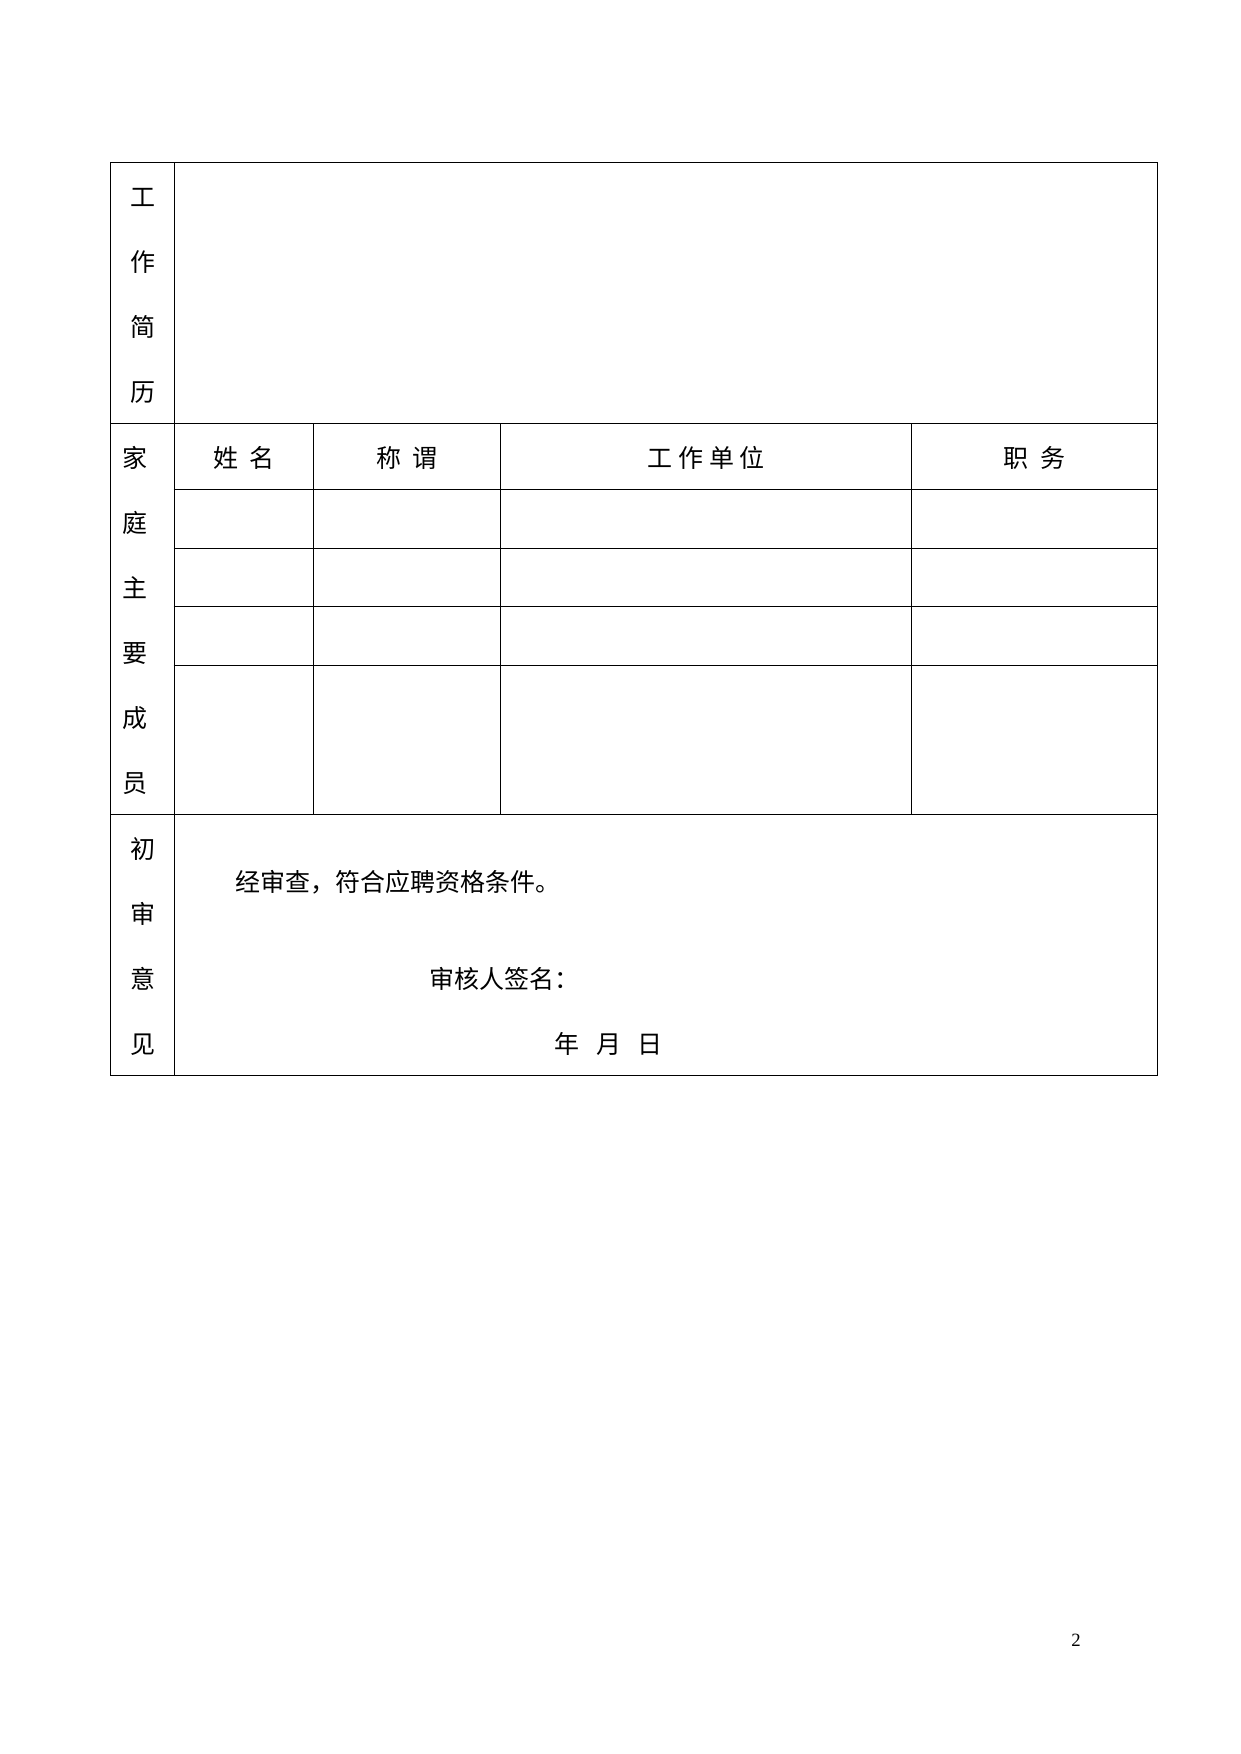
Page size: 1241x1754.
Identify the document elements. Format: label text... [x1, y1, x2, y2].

table_cell [175, 666, 313, 814]
table_cell [314, 549, 500, 606]
table_cell 经审查，符合应聘资格条件。 审核人签名： 年 月 日 [175, 815, 1157, 1075]
table_cell [501, 549, 911, 606]
table_cell [912, 549, 1157, 606]
table_cell [175, 163, 1157, 423]
table_cell [912, 490, 1157, 548]
table_cell 姓 名 [175, 424, 313, 489]
table_cell [501, 490, 911, 548]
table_cell [314, 490, 500, 548]
table_cell [175, 549, 313, 606]
table_cell 工 作 单 位 [501, 424, 911, 489]
table_cell [175, 607, 313, 665]
table_cell 职 务 [912, 424, 1157, 489]
table_cell [501, 607, 911, 665]
table_cell [175, 490, 313, 548]
table_cell [912, 607, 1157, 665]
table_cell [501, 666, 911, 814]
table_cell [912, 666, 1157, 814]
table_cell [314, 666, 500, 814]
table_cell [314, 607, 500, 665]
table_cell 本人学习工作简 历 [111, 163, 174, 423]
table_cell 初审意见 [111, 815, 174, 1075]
table_cell 家 庭 主 要 成 员 [111, 424, 174, 814]
table_cell 称 谓 [314, 424, 500, 489]
